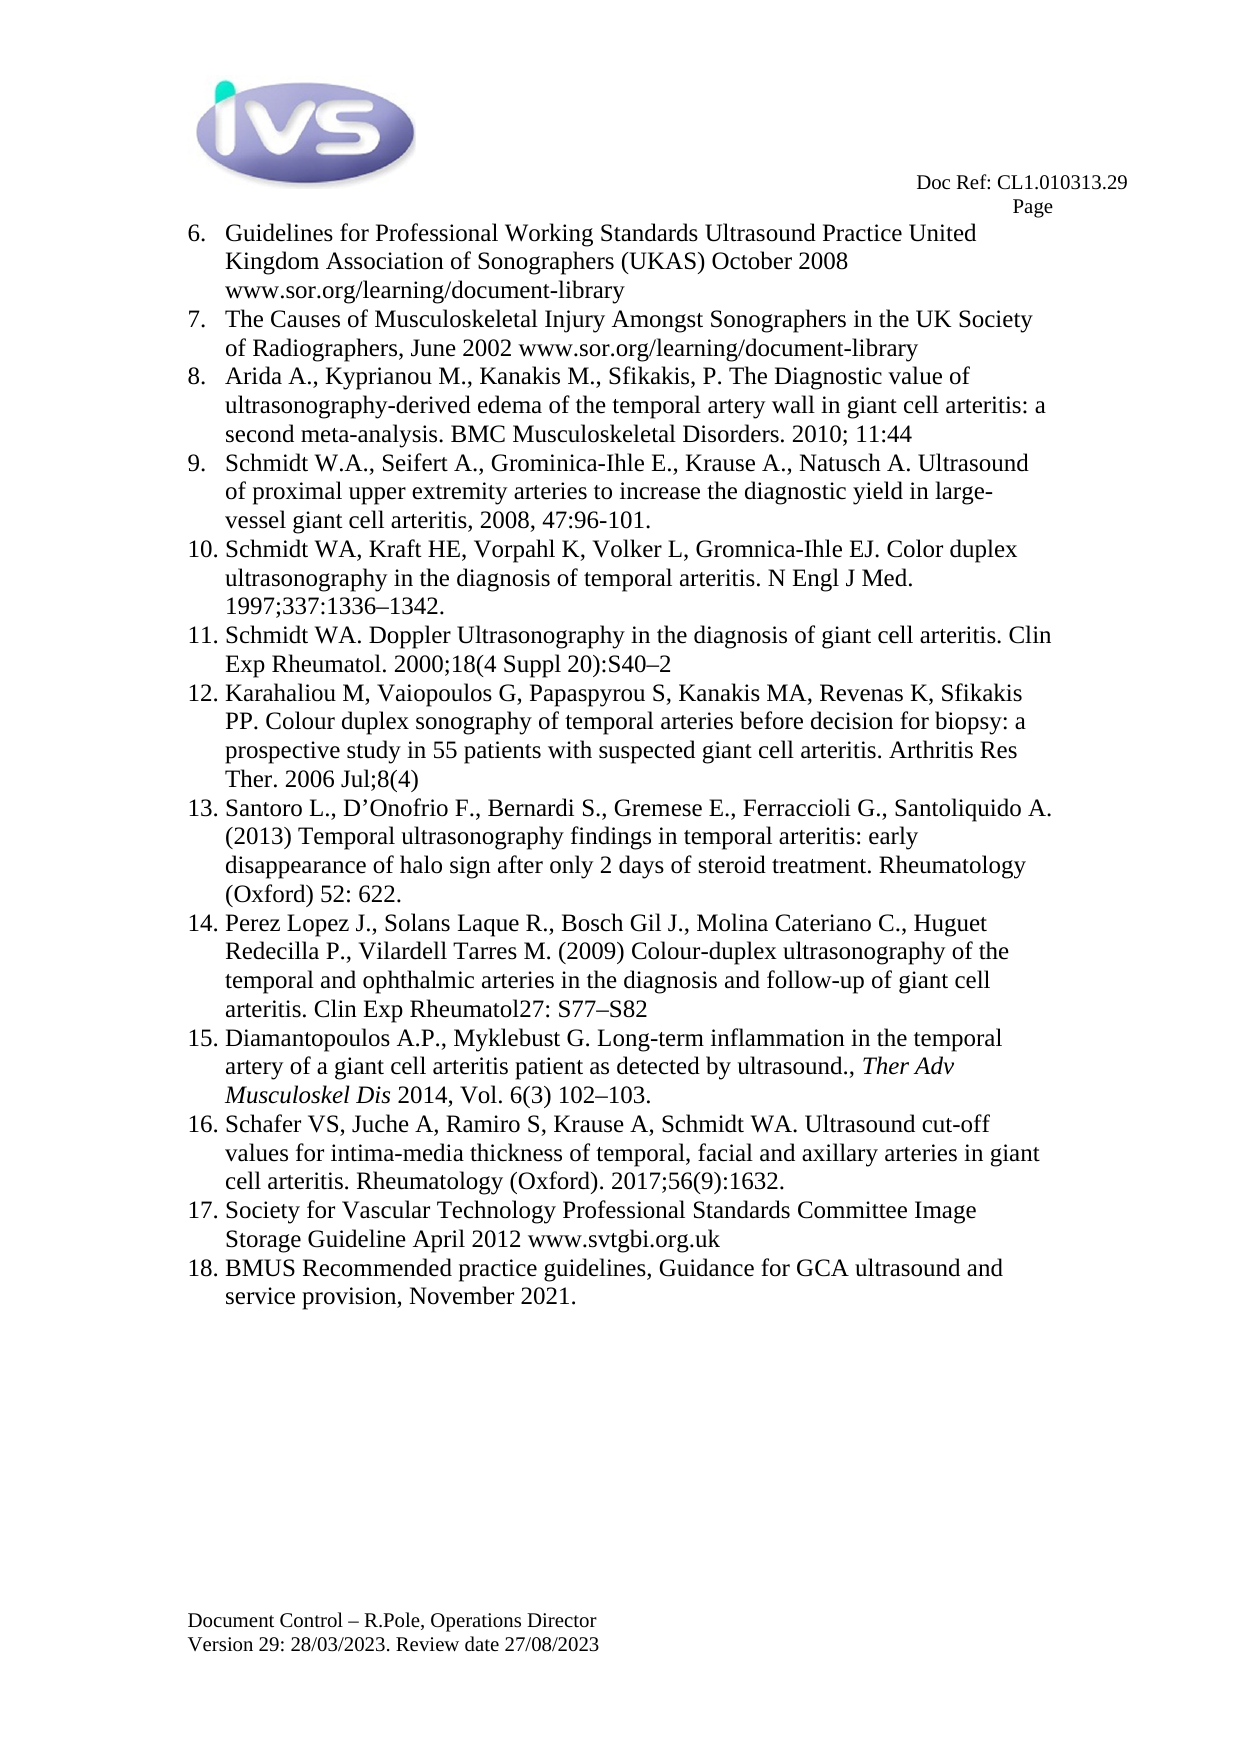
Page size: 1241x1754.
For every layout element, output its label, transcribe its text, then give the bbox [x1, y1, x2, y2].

picture [187, 75, 416, 189]
list BMUS Recommended practice guidelines, Guidance for GCA ultrasound and service provision, November 2021. [187, 1253, 1053, 1310]
list Society for Vascular Technology Professional Standards Committee Image Storage Guideline April 2012 www.svtgbi.org.uk [187, 1195, 1053, 1253]
list Karahaliou M, Vaiopoulos G, Papaspyrou S, Kanakis MA, Revenas K, Sfikakis PP. Colour duplex sonography of temporal arteries before decision for biopsy: a prospective study in 55 patients with suspected giant cell arteritis. Arthritis Res Ther. 2006 Jul;8(4) [187, 678, 1053, 793]
list Schafer VS, Juche A, Ramiro S, Krause A, Schmidt WA. Ultrasound cut-off values for intima-media thickness of temporal, facial and axillary arteries in giant cell arteritis. Rheumatology (Oxford). 2017;56(9):1632. [187, 1109, 1053, 1195]
list Schmidt W.A., Seifert A., Grominica-Ihle E., Krause A., Natusch A. Ultrasound of proximal upper extremity arteries to increase the diagnostic yield in large-vessel giant cell arteritis, 2008, 47:96-101. [187, 448, 1053, 534]
list Diamantopoulos A.P., Myklebust G. Long-term inflammation in the temporal artery of a giant cell arteritis patient as detected by ultrasound., Ther Adv Musculoskel Dis 2014, Vol. 6(3) 102–103. [187, 1023, 1053, 1109]
list Schmidt WA. Doppler Ultrasonography in the diagnosis of giant cell arteritis. Clin Exp Rheumatol. 2000;18(4 Suppl 20):S40–2 [187, 620, 1053, 678]
list The Causes of Musculoskeletal Injury Amongst Sonographers in the UK Society of Radiographers, June 2002 www.sor.org/learning/document-library [187, 304, 1053, 361]
list Schmidt WA, Kraft HE, Vorpahl K, Volker L, Gromnica-Ihle EJ. Color duplex ultrasonography in the diagnosis of temporal arteritis. N Engl J Med. 1997;337:1336–1342. [187, 534, 1053, 620]
list Perez Lopez J., Solans Laque R., Bosch Gil J., Molina Cateriano C., Huguet Redecilla P., Vilardell Tarres M. (2009) Colour-duplex ultrasonography of the temporal and ophthalmic arteries in the diagnosis and follow-up of giant cell arteritis. Clin Exp Rheumatol27: S77–S82 [187, 908, 1053, 1023]
list Arida A., Kyprianou M., Kanakis M., Sfikakis, P. The Diagnostic value of ultrasonography-derived edema of the temporal artery wall in giant cell arteritis: a second meta-analysis. BMC Musculoskeletal Disorders. 2010; 11:44 [187, 361, 1053, 448]
list Santoro L., D’Onofrio F., Bernardi S., Gremese E., Ferraccioli G., Santoliquido A. (2013) Temporal ultrasonography findings in temporal arteritis: early disappearance of halo sign after only 2 days of steroid treatment. Rheumatology (Oxford) 52: 622. [187, 793, 1053, 908]
list Guidelines for Professional Working Standards Ultrasound Practice United Kingdom Association of Sonographers (UKAS) October 2008 www.sor.org/learning/document-library [187, 218, 1053, 304]
